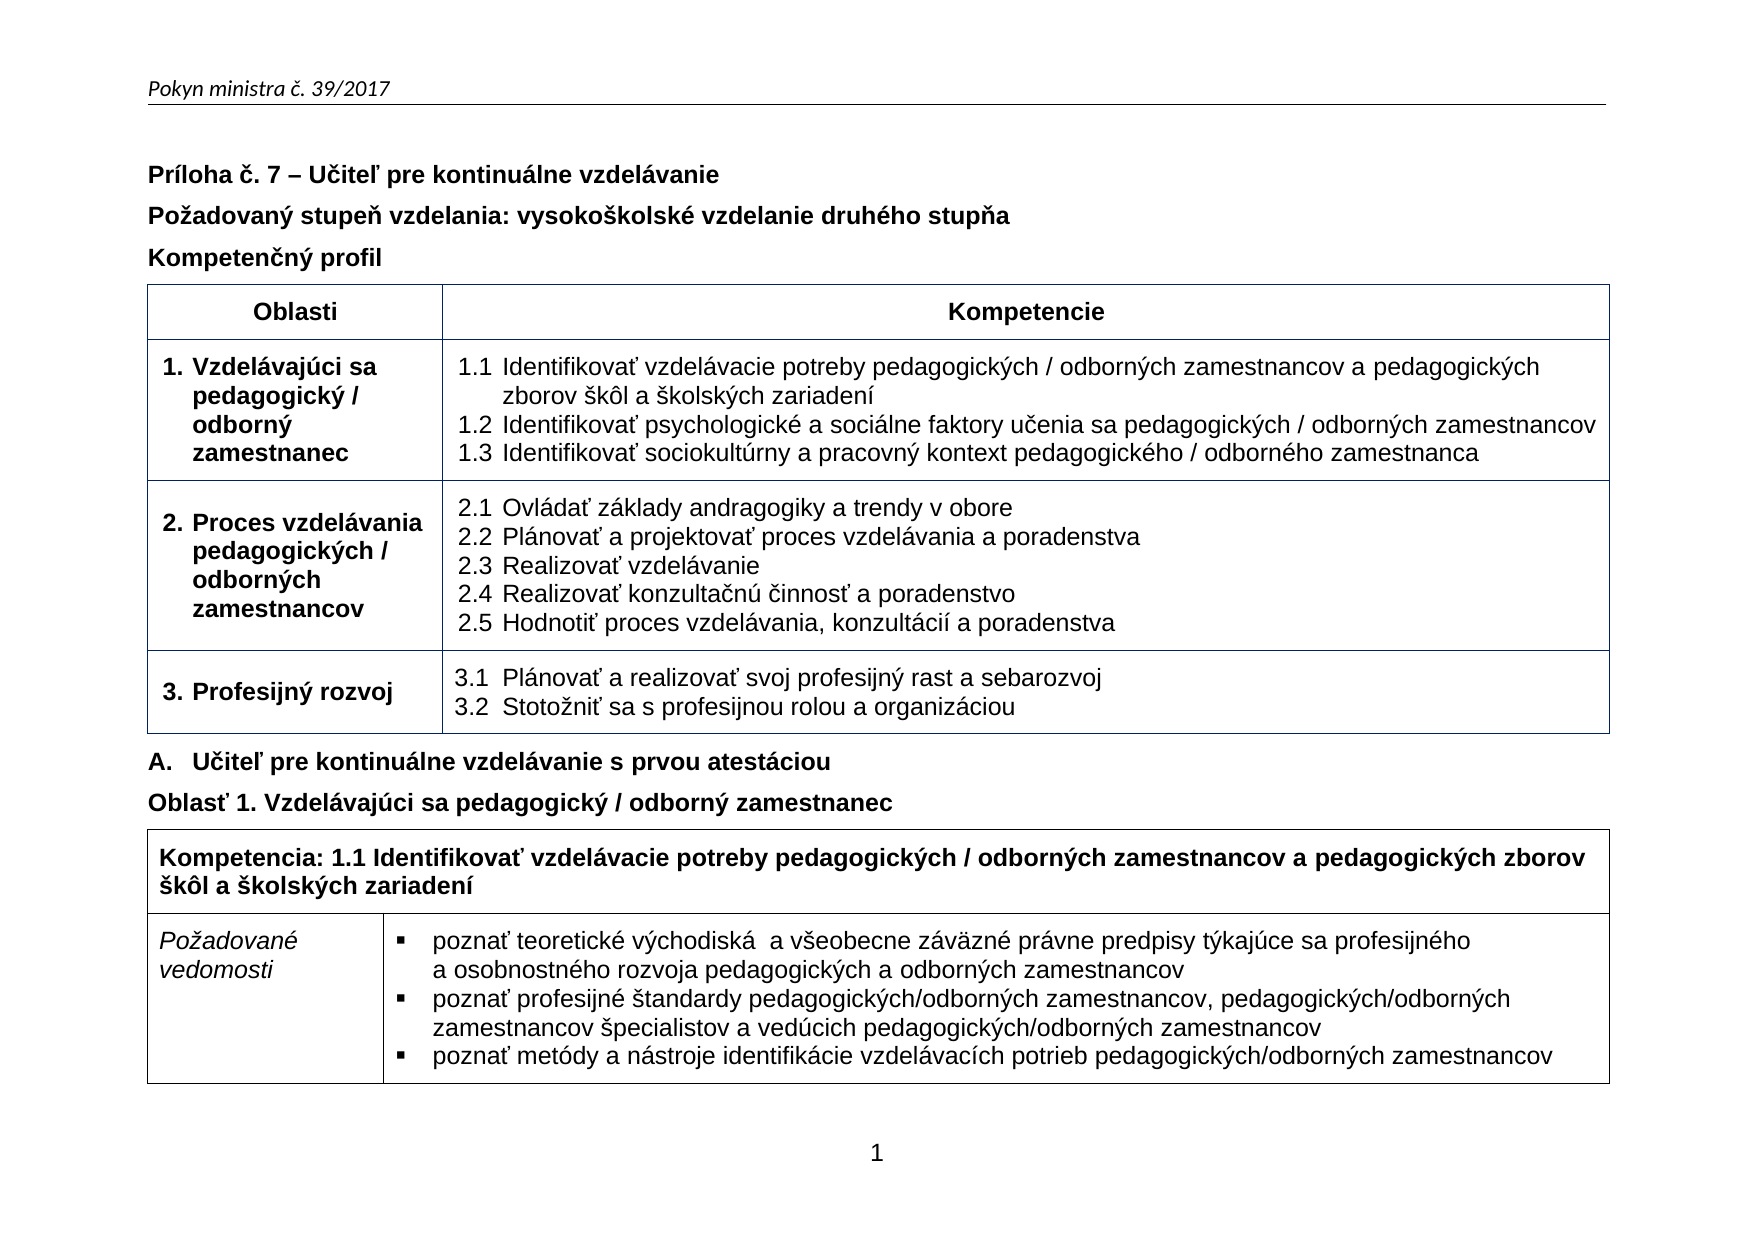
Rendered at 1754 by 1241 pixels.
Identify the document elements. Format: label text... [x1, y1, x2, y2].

table_cell poznať teoretické východiská a všeobecne záväzné právne predpisy týkajúce sa profesijného a osobnostného rozvoja pedagogických a odborných zamestnancov poznať profesijné štandardy pedagogických/odborných zamestnancov, pedagogických/odborných zamestnancov špecialistov a vedúcich pedagogických/odborných zamestnancov poznať metódy a nástroje identifikácie vzdelávacích potrieb pedagogických/odborných zamestnancov [384, 914, 1609, 1083]
text Príloha č. 7 – Učiteľ pre kontinuálne vzdelávanie [148, 160, 1606, 189]
table_cell Plánovať a realizovať svoj profesijný rast a sebarozvoj Stotožniť sa s profesijnou rolou a organizáciou [443, 651, 1609, 733]
text Oblasť 1. Vzdelávajúci sa pedagogický / odborný zamestnanec [148, 788, 1606, 817]
table_header Oblasti [148, 285, 442, 339]
table_cell Identifikovať vzdelávacie potreby pedagogických / odborných zamestnancov a pedagogických zborov škôl a školských zariadení Identifikovať psychologické a sociálne faktory učenia sa pedagogických / odborných zamestnancov Identifikovať sociokultúrny a pracovný kontext pedagogického / odborného zamestnanca [443, 340, 1609, 480]
table_cell Požadované vedomosti [148, 914, 383, 1083]
table_cell Profesijný rozvoj [148, 651, 442, 733]
list Učiteľ pre kontinuálne vzdelávanie s prvou atestáciou [148, 747, 1606, 775]
text Kompetenčný profil [148, 243, 1606, 271]
table_cell Vzdelávajúci sa pedagogický / odborný zamestnanec [148, 340, 442, 480]
table_cell Ovládať základy andragogiky a trendy v obore Plánovať a projektovať proces vzdelávania a poradenstva Realizovať vzdelávanie Realizovať konzultačnú činnosť a poradenstvo Hodnotiť proces vzdelávania, konzultácií a poradenstva [443, 481, 1609, 649]
table_header Kompetencie [443, 285, 1609, 339]
table_cell Proces vzdelávania pedagogických / odborných zamestnancov [148, 481, 442, 649]
text Požadovaný stupeň vzdelania: vysokoškolské vzdelanie druhého stupňa [148, 201, 1606, 230]
table_header Kompetencia: 1.1 Identifikovať vzdelávacie potreby pedagogických / odborných zamestnancov a pedagogických zborov škôl a školských zariadení [148, 830, 1609, 913]
